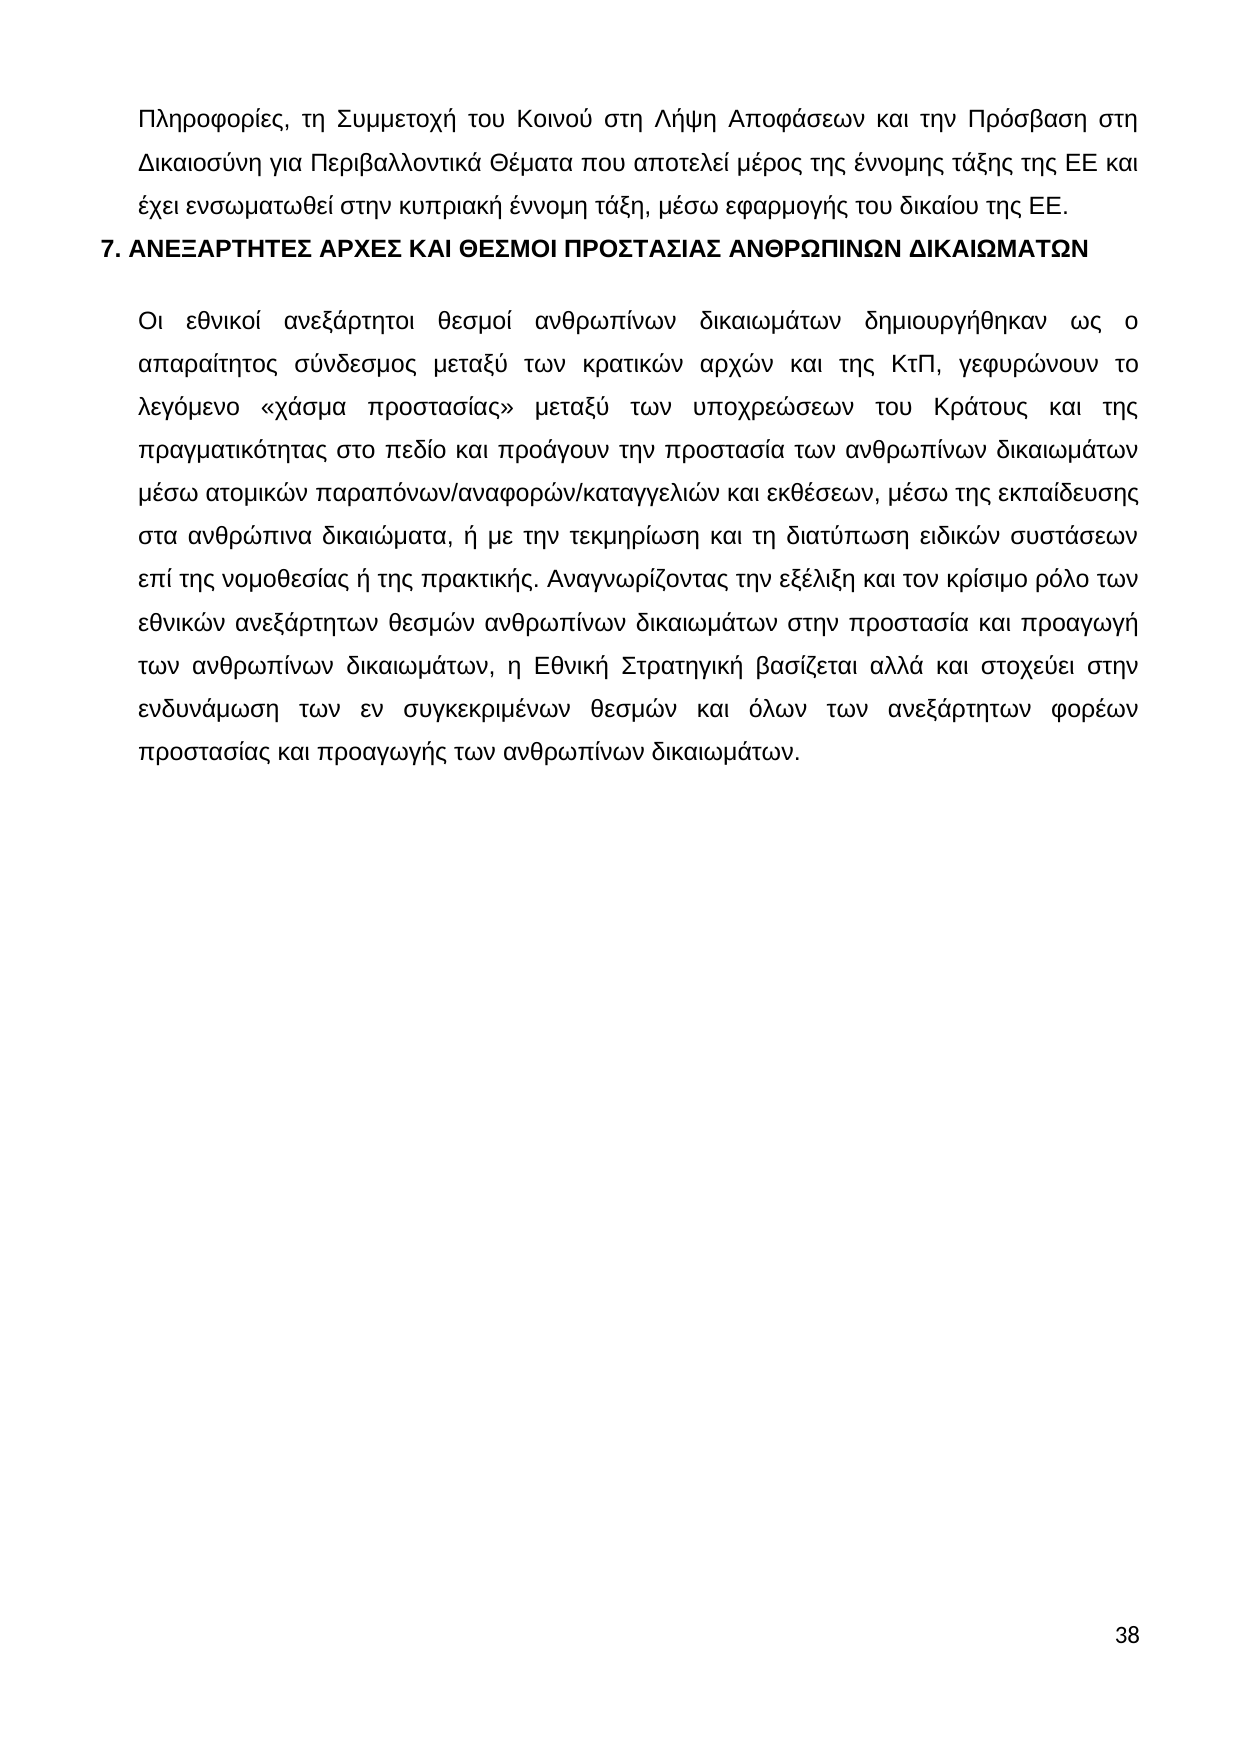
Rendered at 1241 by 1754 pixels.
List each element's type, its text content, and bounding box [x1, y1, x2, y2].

text Οι εθνικοί ανεξάρτητοι θεσμοί ανθρωπίνων δικαιωμάτων δημιουργήθηκαν ως ο απαραίτητος σύνδεσμος μεταξύ των κρατικών αρχών και της ΚτΠ, γεφυρώνουν το λεγόμενο «χάσμα προστασίας» μεταξύ των υποχρεώσεων του Κράτους και της πραγματικότητας στο πεδίο και προάγουν την προστασία των ανθρωπίνων δικαιωμάτων μέσω ατομικών παραπόνων/αναφορών/καταγγελιών και εκθέσεων, μέσω της εκπαίδευσης στα ανθρώπινα δικαιώματα, ή με την τεκμηρίωση και τη διατύπωση ειδικών συστάσεων επί της νομοθεσίας ή της πρακτικής. Αναγνωρίζοντας την εξέλιξη και τον κρίσιμο ρόλο των εθνικών ανεξάρτητων θεσμών ανθρωπίνων δικαιωμάτων στην προστασία και προαγωγή των ανθρωπίνων δικαιωμάτων, η Εθνική Στρατηγική βασίζεται αλλά και στοχεύει στην ενδυνάμωση των εν συγκεκριμένων θεσμών και όλων των ανεξάρτητων φορέων προστασίας και προαγωγής των ανθρωπίνων δικαιωμάτων. [138, 306, 1140, 766]
text 7. ΑΝΕΞΑΡΤΗΤΕΣ ΑΡΧΕΣ ΚΑΙ ΘΕΣΜΟΙ ΠΡΟΣΤΑΣΙΑΣ ΑΝΘΡΩΠΙΝΩΝ ΔΙΚΑΙΩΜΑΤΩΝ [100, 234, 1140, 262]
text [138, 104, 1140, 219]
